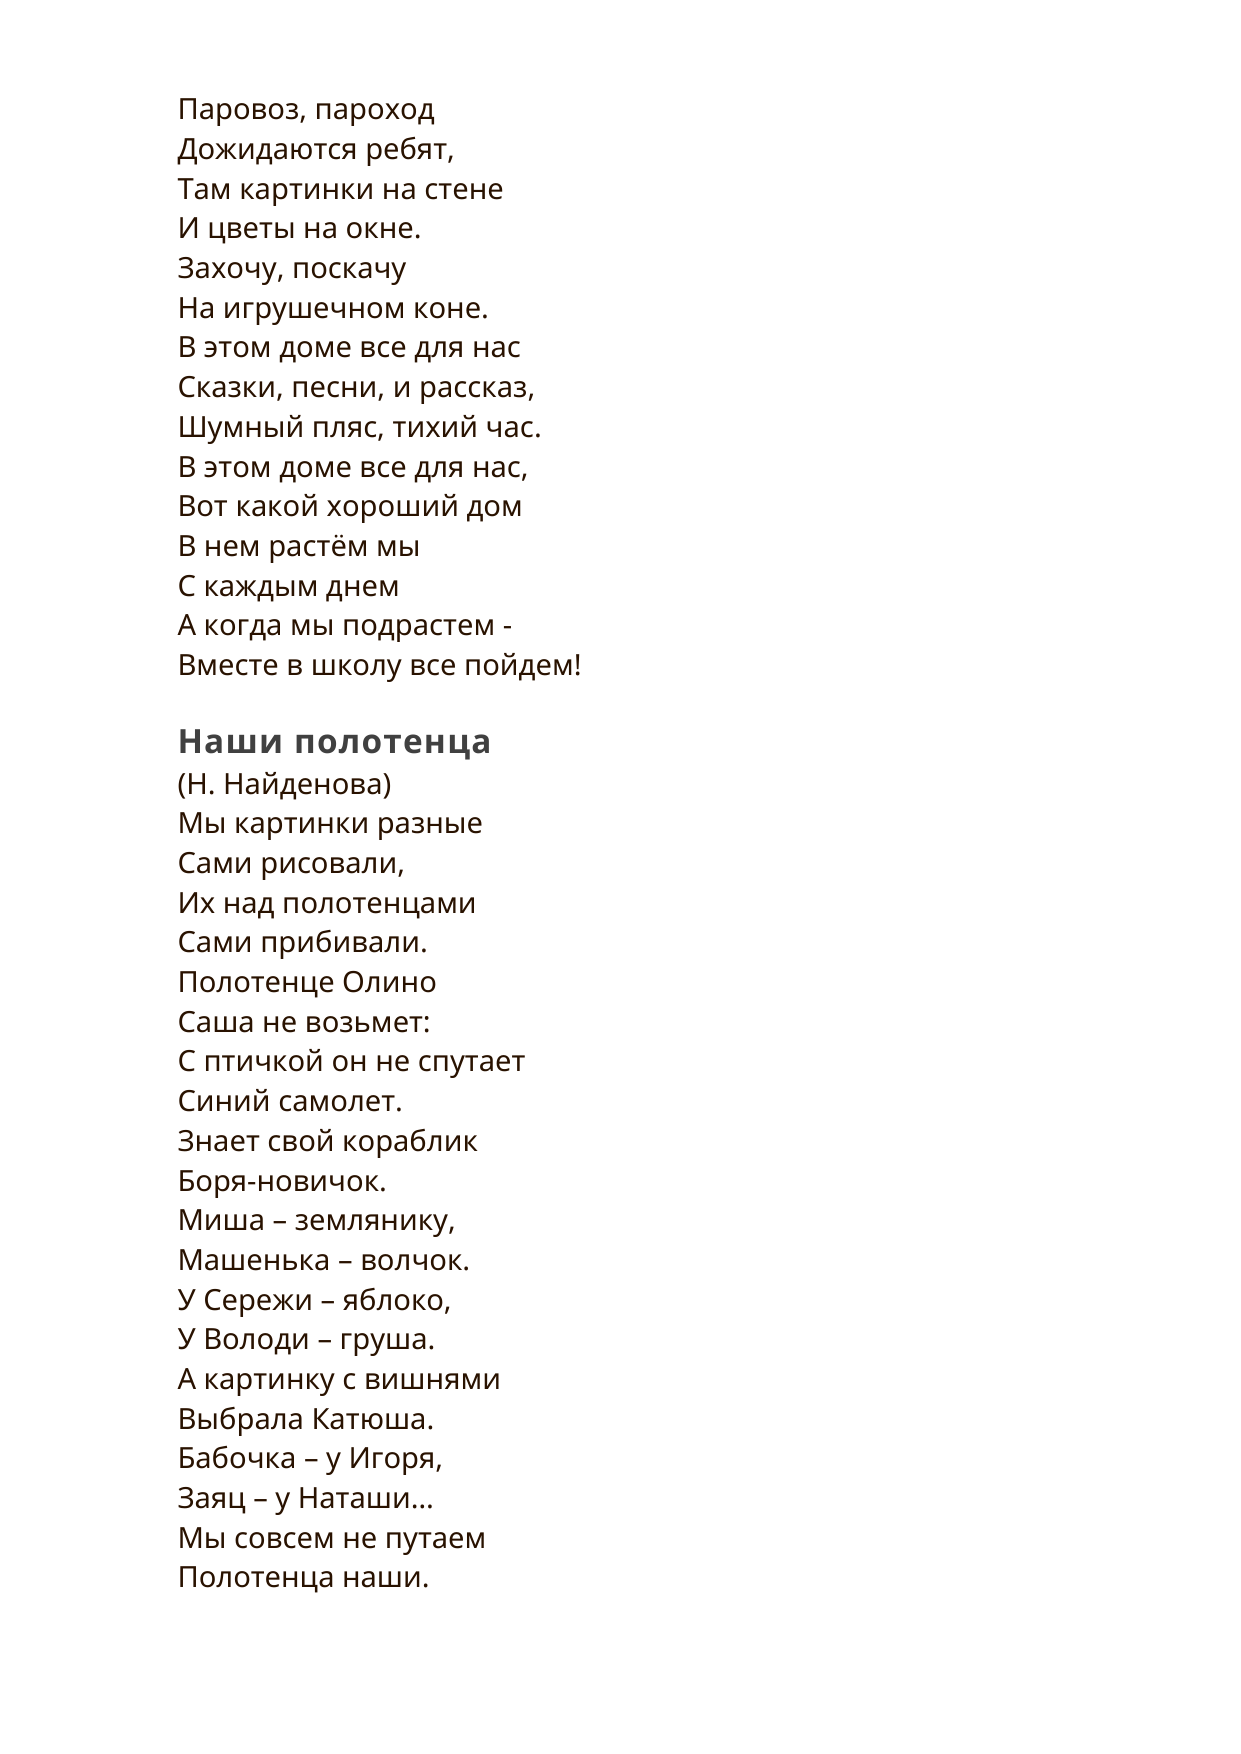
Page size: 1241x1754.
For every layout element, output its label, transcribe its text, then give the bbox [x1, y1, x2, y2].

text Мы картинки разные Сами рисовали, Их над полотенцами Сами прибивали. [177, 803, 1152, 961]
text Бабочка – у Игоря, Заяц – у Наташи… Мы совсем не путаем Полотенца наши. [177, 1438, 1152, 1596]
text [177, 89, 1152, 684]
text Знает свой кораблик Боря-новичок. Миша – землянику, Машенька – волчок. [177, 1120, 1152, 1279]
text Полотенце Олино Саша не возьмет: С птичкой он не спутает Синий самолет. [177, 961, 1152, 1120]
text (Н. Найденова) [177, 763, 1152, 803]
text У Сережи – яблоко, У Володи – груша. А картинку с вишнями Выбрала Катюша. [177, 1279, 1152, 1438]
text Наши полотенца [177, 717, 1152, 763]
